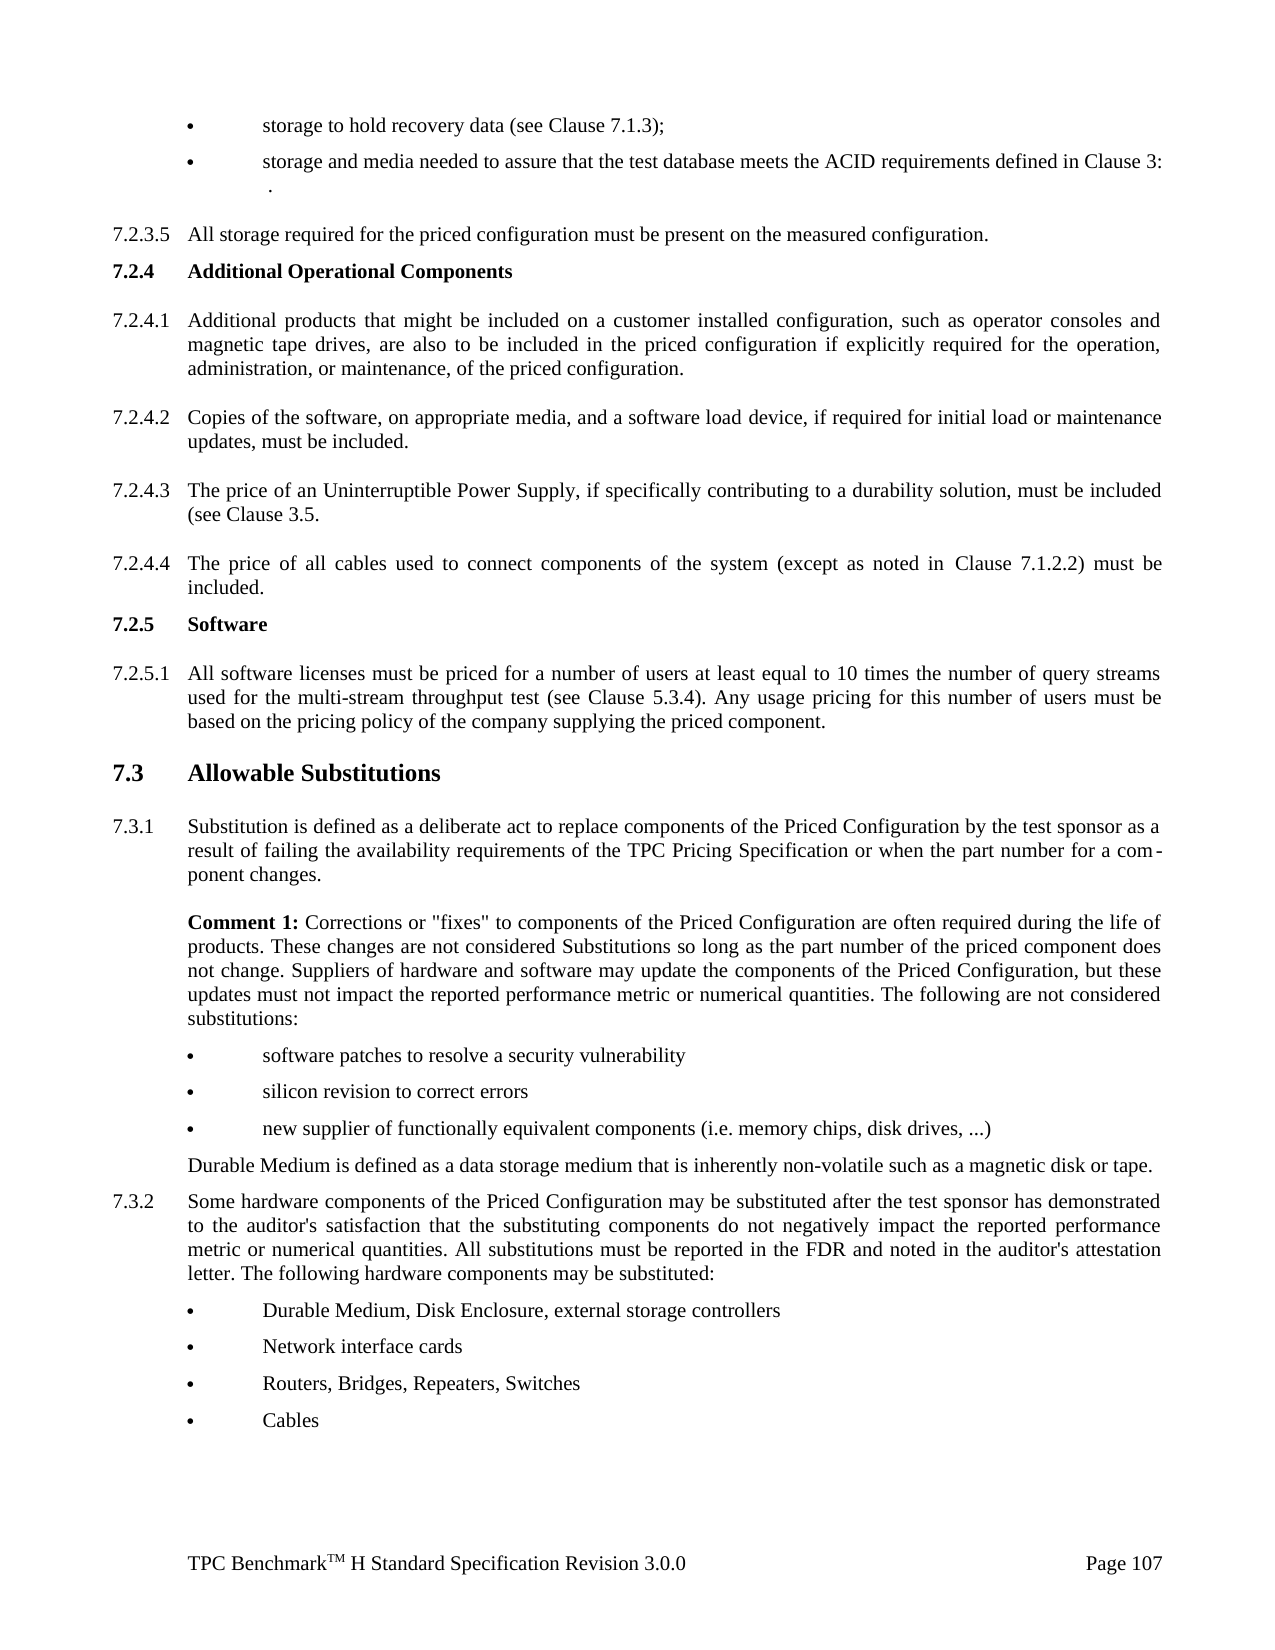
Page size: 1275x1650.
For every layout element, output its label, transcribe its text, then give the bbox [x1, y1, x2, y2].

subtitle Additional products that might be included on a customer installed configuration, such as operator consoles and magnetic tape drives, are also to be included in the priced configuration if explicitly required for the operation, administration, or maintenance, of the priced configuration. [112, 308, 1162, 380]
text Network interface cards [187, 1334, 1162, 1358]
text software patches to resolve a security vulnerability [187, 1043, 1162, 1067]
subtitle Copies of the software, on appropriate media, and a software load device, if required for initial load or maintenance updates, must be included. [112, 405, 1162, 453]
text storage to hold recovery data (see Clause 7.1.3); [187, 112, 1162, 137]
subtitle Some hardware components of the Priced Configuration may be substituted after the test sponsor has demonstrated to the auditor's satisfaction that the substituting components do not negatively impact the reported performance metric or numerical quantities. All substitutions must be reported in the FDR and noted in the auditor's attestation letter. The following hardware components may be substituted: [112, 1189, 1162, 1285]
text Routers, Bridges, Repeaters, Switches [187, 1371, 1162, 1395]
subtitle Additional Operational Components [112, 259, 1162, 283]
subtitle Software [112, 612, 1162, 636]
subtitle The price of all cables used to connect components of the system (except as noted in Clause 7.1.2.2) must be included. [112, 551, 1162, 599]
text Durable Medium, Disk Enclosure, external storage controllers [187, 1298, 1162, 1322]
subtitle Substitution is defined as a deliberate act to replace components of the Priced Configuration by the test sponsor as a result of failing the availability requirements of the TPC Pricing Specification or when the part number for a component changes. [112, 814, 1162, 886]
subtitle The price of an Uninterruptible Power Supply, if specifically contributing to a durability solution, must be included (see Clause 3.5. [112, 478, 1162, 526]
text Comment 1: Corrections or "fixes" to components of the Priced Configuration are often required during the life of products. These changes are not considered Substitutions so long as the part number of the priced component does not change. Suppliers of hardware and software may update the components of the Priced Configuration, but these updates must not impact the reported performance metric or numerical quantities. The following are not considered substitutions: [187, 910, 1162, 1030]
text silicon revision to correct errors [187, 1079, 1162, 1103]
subtitle All software licenses must be priced for a number of users at least equal to 10 times the number of query streams used for the multi-stream throughput test (see Clause 5.3.4). Any usage pricing for this number of users must be based on the pricing policy of the company supplying the priced component. [112, 661, 1162, 733]
text storage and media needed to assure that the test database meets the ACID requirements defined in Clause 3: . [187, 149, 1162, 197]
subtitle Allowable Substitutions [112, 758, 1162, 787]
text Cables [187, 1407, 1162, 1432]
text new supplier of functionally equivalent components (i.e. memory chips, disk drives, ...) [187, 1116, 1162, 1140]
text Durable Medium is defined as a data storage medium that is inherently non-volatile such as a magnetic disk or tape. [187, 1152, 1162, 1177]
subtitle All storage required for the priced configuration must be present on the measured configuration. [112, 222, 1162, 246]
